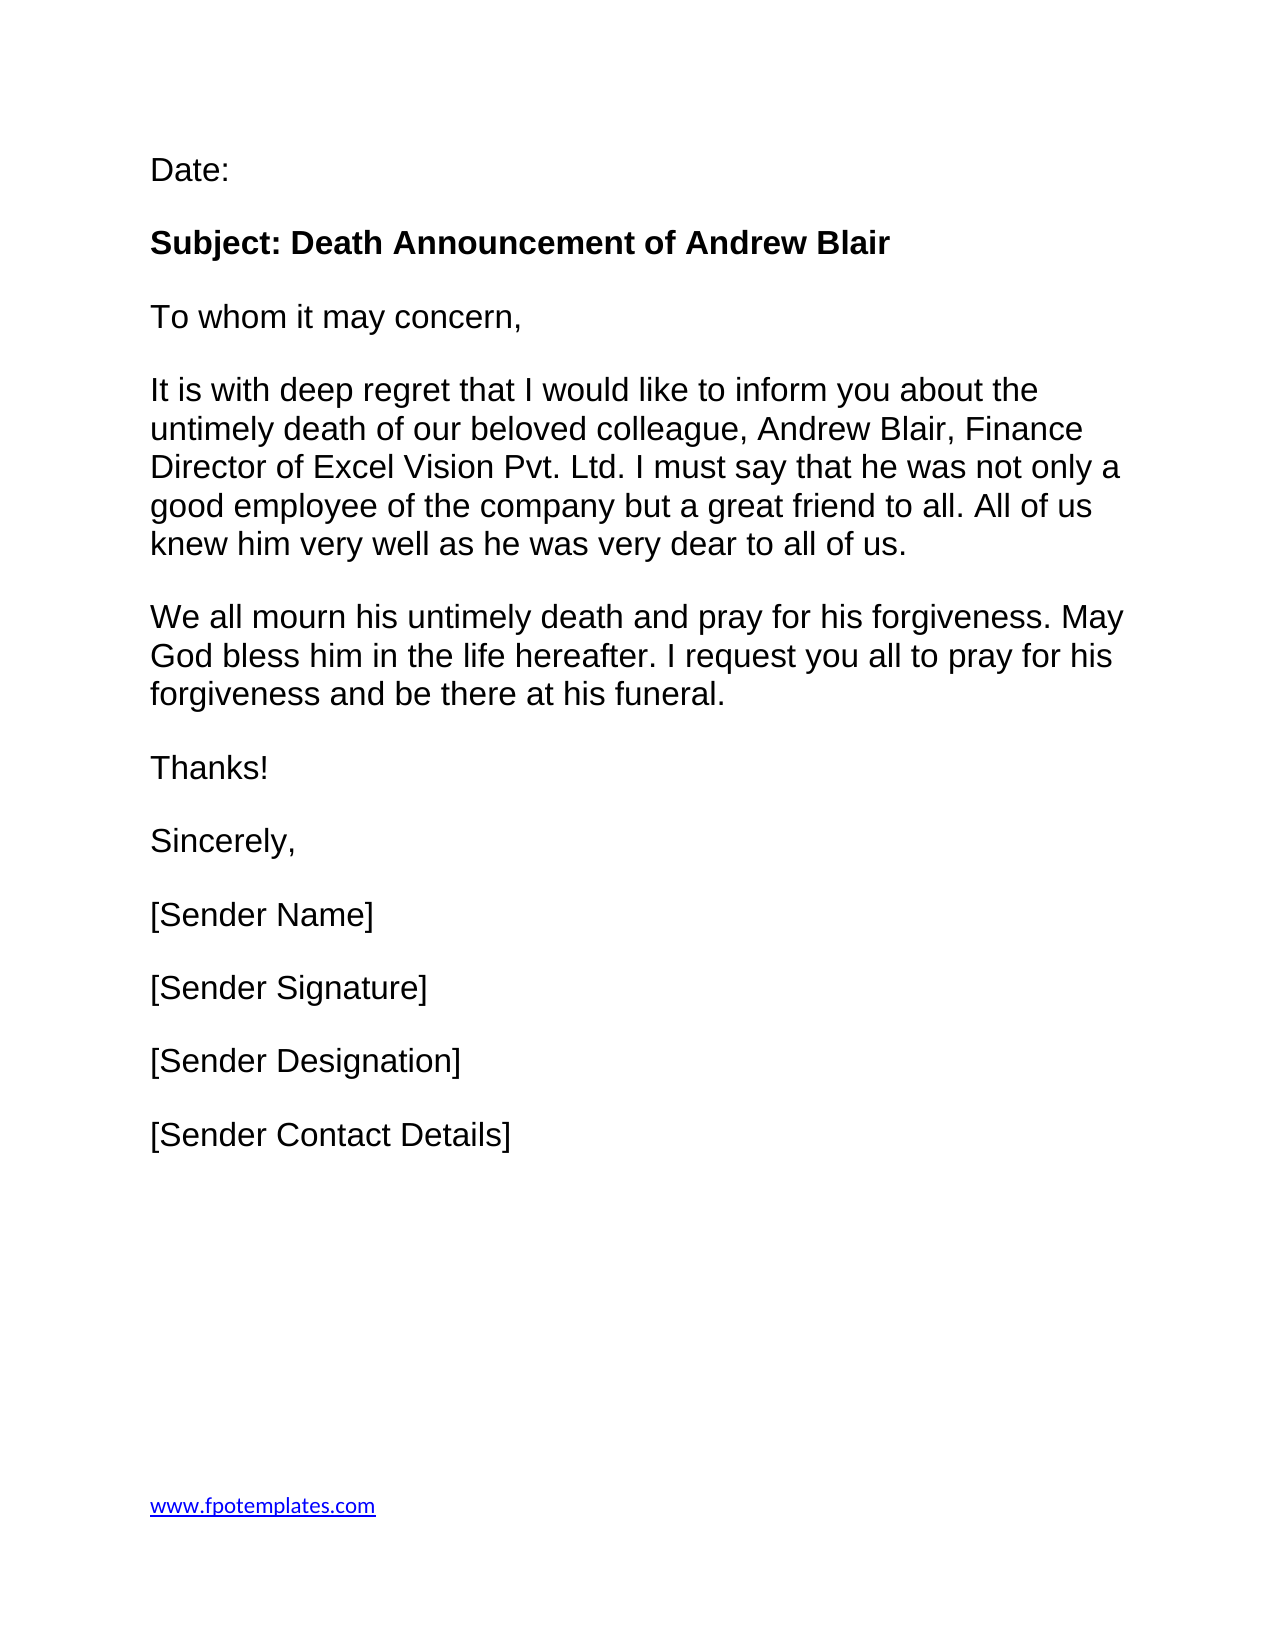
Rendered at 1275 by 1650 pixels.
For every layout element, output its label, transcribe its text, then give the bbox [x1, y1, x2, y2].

text It is with deep regret that I would like to inform you about the untimely death of our beloved colleague, Andrew Blair, Finance Director of Excel Vision Pvt. Ltd. I must say that he was not only a good employee of the company but a great friend to all. All of us knew him very well as he was very dear to all of us. [150, 370, 1125, 562]
text Thanks! [150, 748, 1125, 786]
text We all mourn his untimely death and pray for his forgiveness. May God bless him in the life hereafter. I request you all to pray for his forgiveness and be there at his funeral. [150, 597, 1125, 713]
text [Sender Name] [150, 895, 1125, 933]
text [Sender Signature] [150, 968, 1125, 1007]
text [Sender Contact Details] [150, 1115, 1125, 1153]
text Date: [150, 150, 1125, 188]
text To whom it may concern, [150, 297, 1125, 335]
text Sincerely, [150, 821, 1125, 860]
text Subject: Death Announcement of Andrew Blair [150, 223, 1125, 262]
text [Sender Designation] [150, 1042, 1125, 1080]
